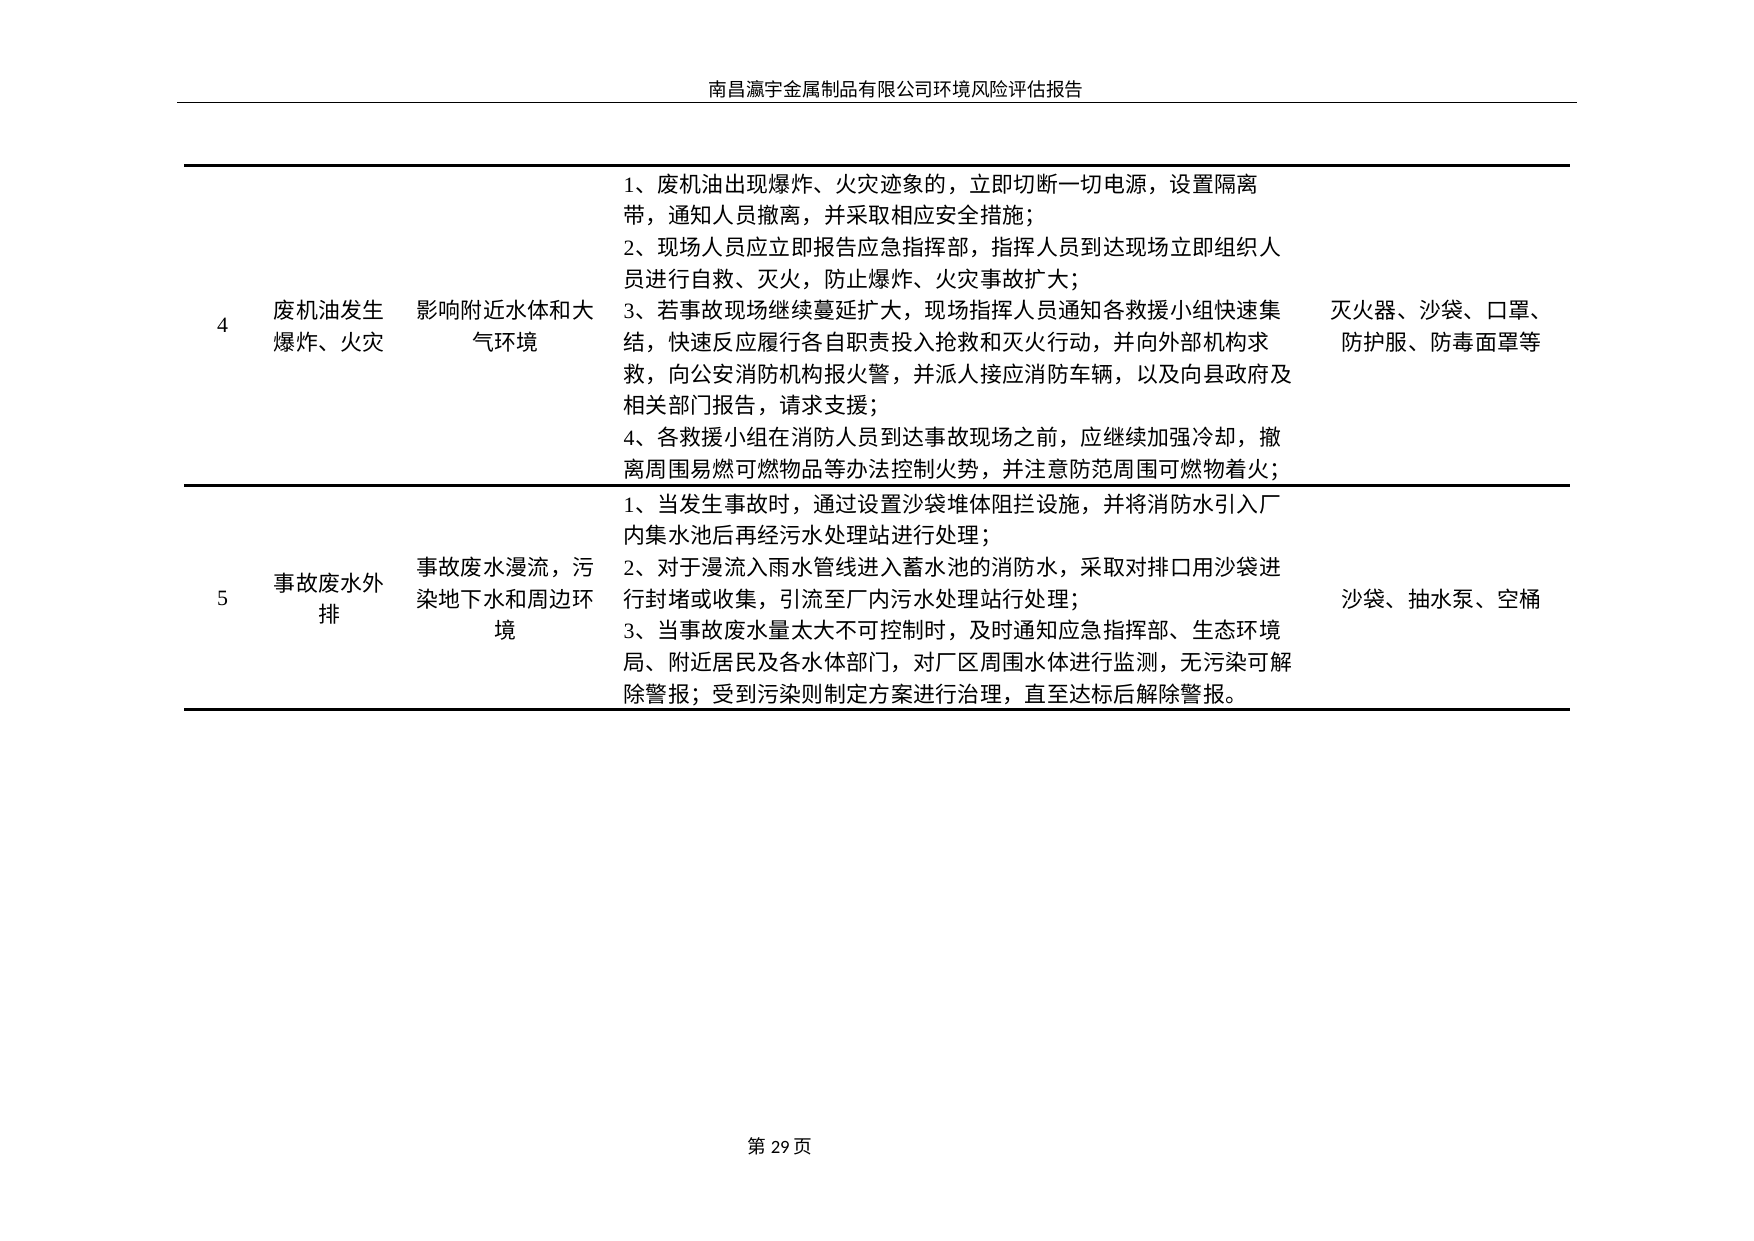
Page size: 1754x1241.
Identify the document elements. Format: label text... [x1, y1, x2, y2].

table_cell 沙袋、抽水泵、空桶 [1313, 487, 1570, 708]
table_cell 影响附近水体和大气环境 [398, 167, 612, 483]
table_cell 灭火器、沙袋、口罩、防护服、防毒面罩等 [1313, 167, 1570, 483]
table_cell 事故废水外排 [260, 487, 398, 708]
table_cell 1、当发生事故时，通过设置沙袋堆体阻拦设施，并将消防水引入厂内集水池后再经污水处理站进行处理； 2、对于漫流入雨水管线进入蓄水池的消防水，采取对排口用沙袋进行封堵或收集，引流至厂内污水处理站行处理； 3、当事故废水量太大不可控制时，及时通知应急指挥部、生态环境局、附近居民及各水体部门，对厂区周围水体进行监测，无污染可解除警报；受到污染则制定方案进行治理，直至达标后解除警报。 [612, 487, 1312, 708]
table_cell 5 [184, 487, 260, 708]
table_cell 事故废水漫流，污染地下水和周边环境 [398, 487, 612, 708]
table_cell 1、废机油出现爆炸、火灾迹象的，立即切断一切电源，设置隔离带，通知人员撤离，并采取相应安全措施； 2、现场人员应立即报告应急指挥部，指挥人员到达现场立即组织人员进行自救、灭火，防止爆炸、火灾事故扩大； 3、若事故现场继续蔓延扩大，现场指挥人员通知各救援小组快速集结，快速反应履行各自职责投入抢救和灭火行动，并向外部机构求救，向公安消防机构报火警，并派人接应消防车辆，以及向县政府及相关部门报告，请求支援； 4、各救援小组在消防人员到达事故现场之前，应继续加强冷却，撤离周围易燃可燃物品等办法控制火势，并注意防范周围可燃物着火； [612, 167, 1312, 483]
table_cell 4 [184, 167, 260, 483]
table_cell 废机油发生爆炸、火灾 [260, 167, 398, 483]
